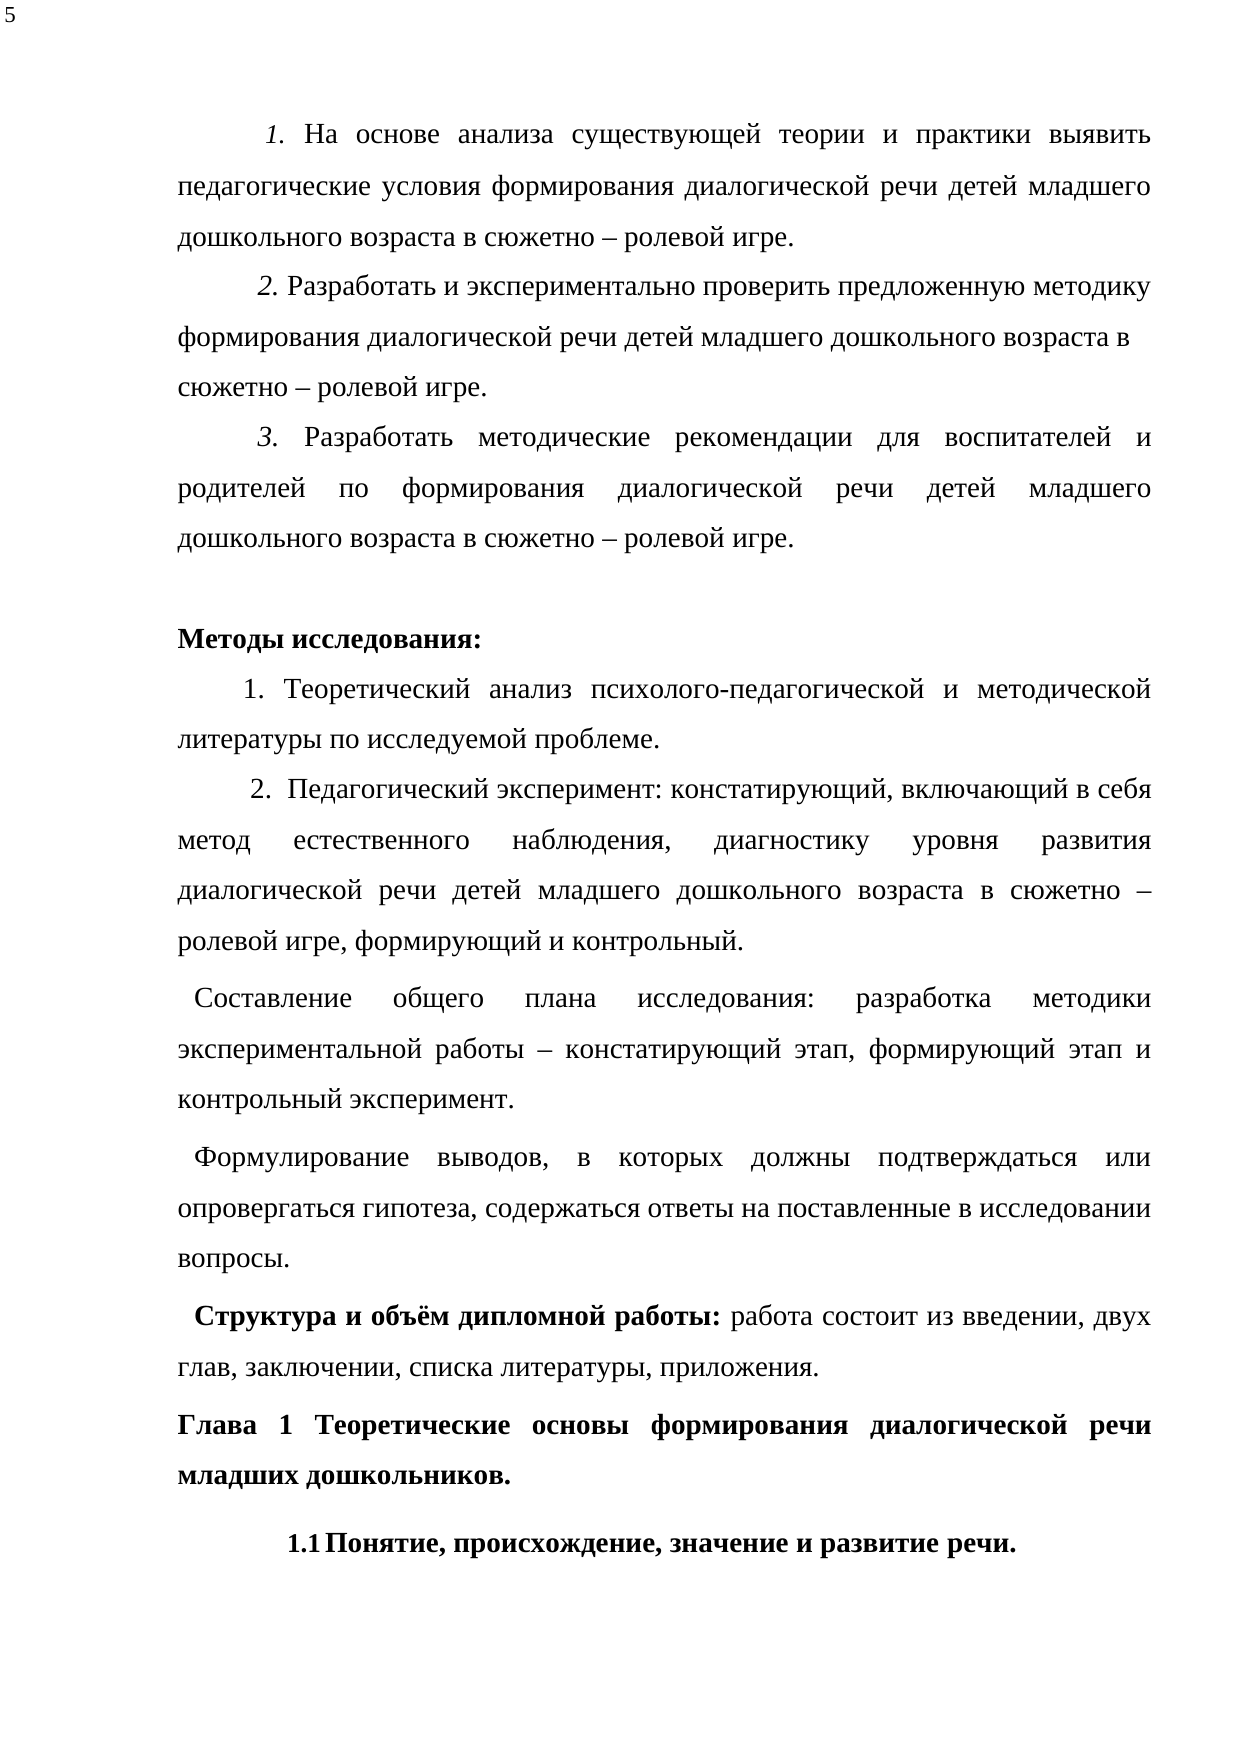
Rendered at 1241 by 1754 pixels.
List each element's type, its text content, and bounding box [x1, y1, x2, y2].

list Разработать методические рекомендации для воспитателей и родителей по формирования диалогической речи детей младшего дошкольного возраста в сюжетно – ролевой игре. [177, 419, 1152, 553]
list На основе анализа существующей теории и практики выявить педагогические условия формирования диалогической речи детей младшего дошкольного возраста в сюжетно – ролевой игре. [177, 116, 1152, 252]
text формирования диалогической речи детей младшего дошкольного возраста в сюжетно – ролевой игре. [177, 319, 1176, 402]
list Теоретический анализ психолого-педагогической и методической литературы по исследуемой проблеме. [177, 671, 1152, 755]
list Педагогический эксперимент: констатирующий, включающий в себя метод естественного наблюдения, диагностику уровня развития диалогической речи детей младшего дошкольного возраста в сюжетно – ролевой игре, формирующий и контрольный. [177, 772, 1152, 956]
text Формулирование выводов, в которых должны подтверждаться или опровергаться гипотеза, содержаться ответы на поставленные в исследовании вопросы. [177, 1139, 1152, 1273]
subtitle Глава 1 Теоретические основы формирования диалогической речи младших дошкольников. [177, 1407, 1152, 1491]
text Составление общего плана исследования: разработка методики экспериментальной работы – констатирующий этап, формирующий этап и контрольный эксперимент. [177, 981, 1152, 1115]
list Разработать и экспериментально проверить предложенную методику [257, 270, 1176, 302]
subtitle Методы исследования: [177, 621, 1176, 655]
text Структура и объём дипломной работы: работа состоит из введении, двух глав, заключении, списка литературы, приложения. [177, 1298, 1152, 1382]
subtitle Понятие, происхождение, значение и развитие речи. [177, 1525, 1176, 1559]
